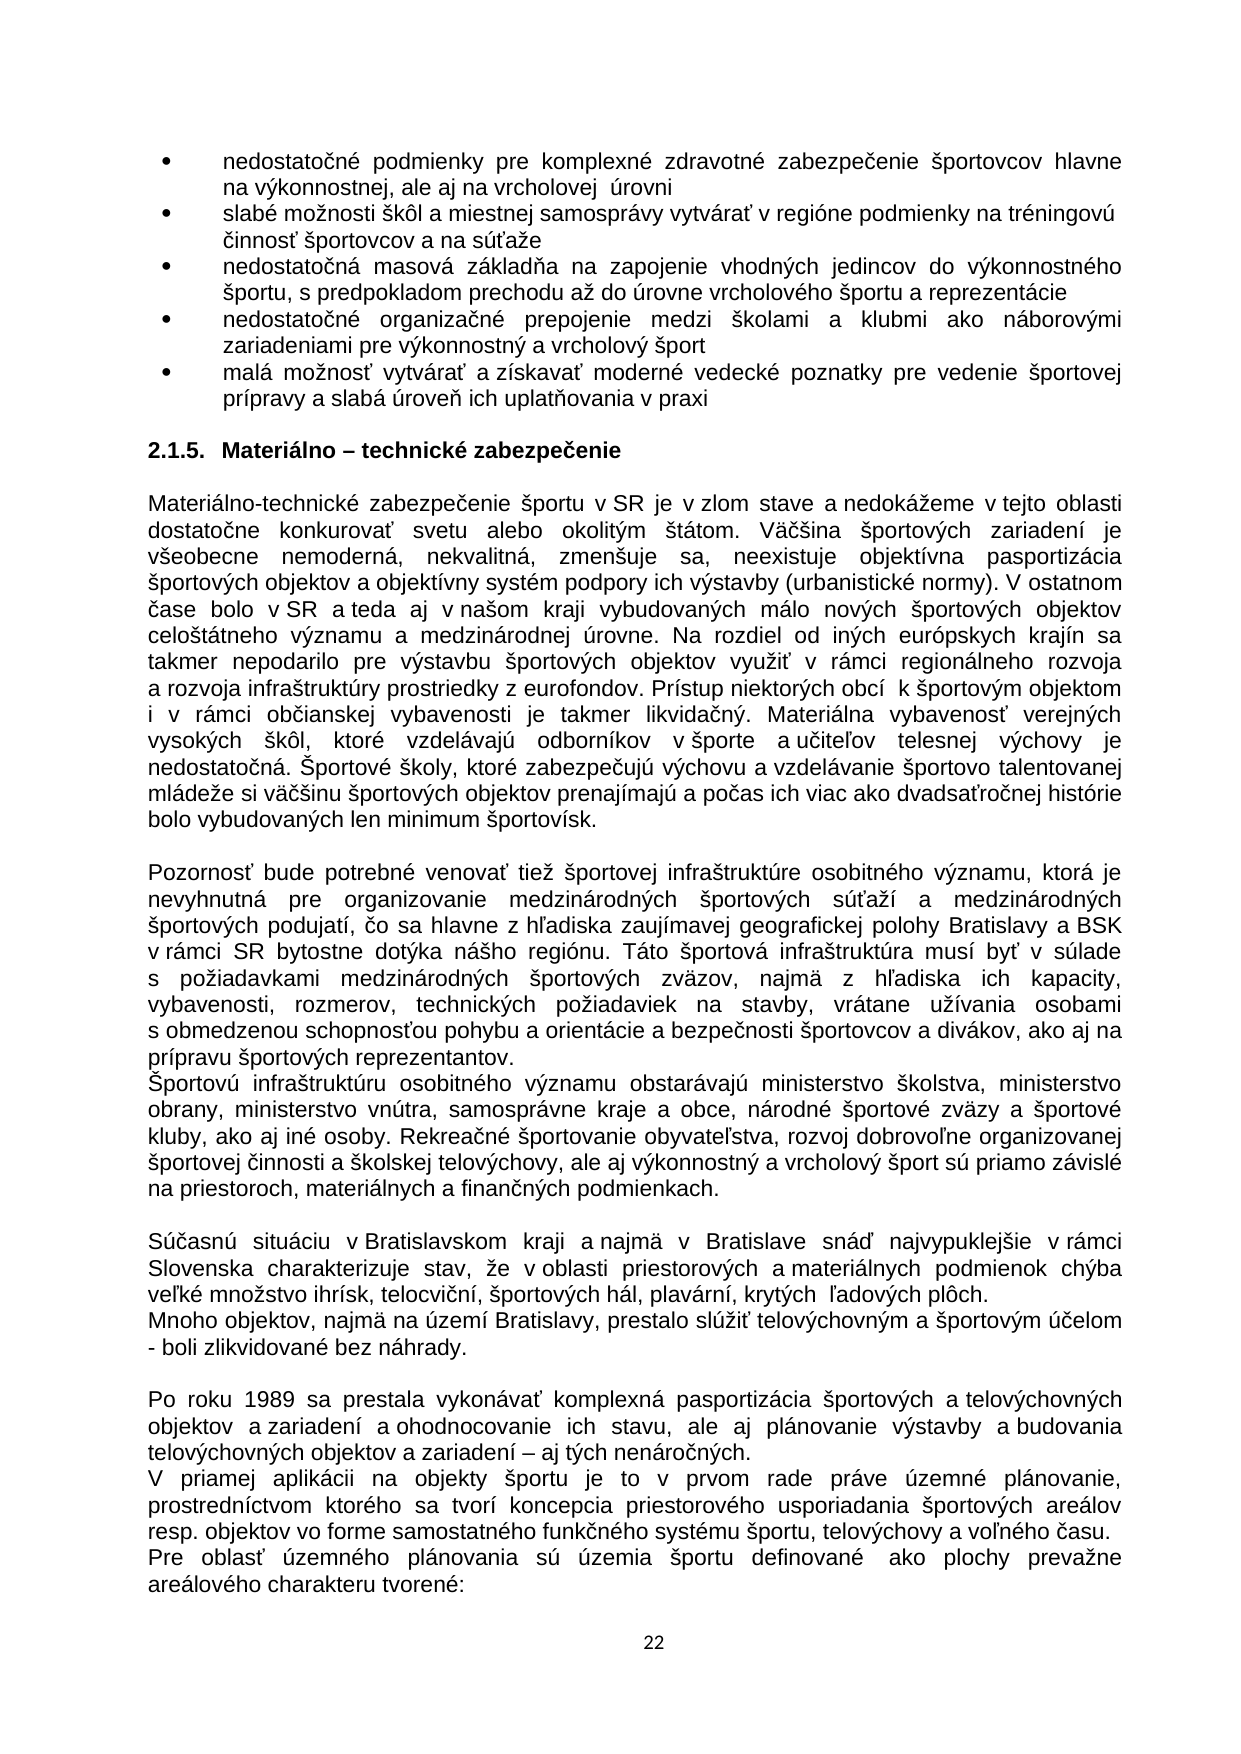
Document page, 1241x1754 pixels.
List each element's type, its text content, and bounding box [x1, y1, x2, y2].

text Materiálno-technické zabezpečenie športu v SR je v zlom stave a nedokážeme v tejto oblasti dostatočne konkurovať svetu alebo okolitým štátom. Väčšina športových zariadení je všeobecne nemoderná, nekvalitná, zmenšuje sa, neexistuje objektívna pasportizácia športových objektov a objektívny systém podpory ich výstavby (urbanistické normy). V ostatnom čase bolo v SR a teda aj v našom kraji vybudovaných málo nových športových objektov celoštátneho významu a medzinárodnej úrovne. Na rozdiel od iných európskych krajín sa takmer nepodarilo pre výstavbu športových objektov využiť v rámci regionálneho rozvoja a rozvoja infraštruktúry prostriedky z eurofondov. Prístup niektorých obcí k športovým objektom i v rámci občianskej vybavenosti je takmer likvidačný. Materiálna vybavenosť verejných vysokých škôl, ktoré vzdelávajú odborníkov v športe a učiteľov telesnej výchovy je nedostatočná. Športové školy, ktoré zabezpečujú výchovu a vzdelávanie športovo talentovanej mládeže si väčšinu športových objektov prenajímajú a počas ich viac ako dvadsaťročnej histórie bolo vybudovaných len minimum športovísk. [148, 490, 1122, 833]
list nedostatočné podmienky pre komplexné zdravotné zabezpečenie športovcov hlavne na výkonnostnej, ale aj na vrcholovej úrovni [162, 148, 1122, 200]
text Pozornosť bude potrebné venovať tiež športovej infraštruktúre osobitného významu, ktorá je nevyhnutná pre organizovanie medzinárodných športových súťaží a medzinárodných športových podujatí, čo sa hlavne z hľadiska zaujímavej geografickej polohy Bratislavy a BSK v rámci SR bytostne dotýka nášho regiónu. Táto športová infraštruktúra musí byť v súlade s požiadavkami medzinárodných športových zväzov, najmä z hľadiska ich kapacity, vybavenosti, rozmerov, technických požiadaviek na stavby, vrátane užívania osobami s obmedzenou schopnosťou pohybu a orientácie a bezpečnosti športovcov a divákov, ako aj na prípravu športových reprezentantov. [148, 859, 1122, 1070]
list činnosť športovcov a na súťaže [223, 227, 1122, 253]
text Pre oblasť územného plánovania sú územia športu definované ako plochy prevažne areálového charakteru tvorené: [148, 1544, 1122, 1597]
list Materiálno – technické zabezpečenie [148, 437, 1122, 464]
text V priamej aplikácii na objekty športu je to v prvom rade práve územné plánovanie, prostredníctvom ktorého sa tvorí koncepcia priestorového usporiadania športových areálov resp. objektov vo forme samostatného funkčného systému športu, telovýchovy a voľného času. [148, 1465, 1122, 1544]
list slabé možnosti škôl a miestnej samosprávy vytvárať v regióne podmienky na tréningovú [162, 200, 1122, 227]
list malá možnosť vytvárať a získavať moderné vedecké poznatky pre vedenie športovej prípravy a slabá úroveň ich uplatňovania v praxi [162, 358, 1122, 411]
text Po roku 1989 sa prestala vykonávať komplexná pasportizácia športových a telovýchovných objektov a zariadení a ohodnocovanie ich stavu, ale aj plánovanie výstavby a budovania telovýchovných objektov a zariadení – aj tých nenáročných. [148, 1386, 1122, 1465]
text Športovú infraštruktúru osobitného významu obstarávajú ministerstvo školstva, ministerstvo obrany, ministerstvo vnútra, samosprávne kraje a obce, národné športové zväzy a športové kluby, ako aj iné osoby. Rekreačné športovanie obyvateľstva, rozvoj dobrovoľne organizovanej športovej činnosti a školskej telovýchovy, ale aj výkonnostný a vrcholový šport sú priamo závislé na priestoroch, materiálnych a finančných podmienkach. [148, 1070, 1122, 1202]
list nedostatočná masová základňa na zapojenie vhodných jedincov do výkonnostného športu, s predpokladom prechodu až do úrovne vrcholového športu a reprezentácie [162, 253, 1122, 306]
text Mnoho objektov, najmä na území Bratislavy, prestalo slúžiť telovýchovným a športovým účelom - boli zlikvidované bez náhrady. [148, 1307, 1122, 1360]
list nedostatočné organizačné prepojenie medzi školami a klubmi ako náborovými zariadeniami pre výkonnostný a vrcholový šport [162, 306, 1122, 358]
text Súčasnú situáciu v Bratislavskom kraji a najmä v Bratislave snáď najvypuklejšie v rámci Slovenska charakterizuje stav, že v oblasti priestorových a materiálnych podmienok chýba veľké množstvo ihrísk, telocviční, športových hál, plavární, krytých ľadových plôch. [148, 1228, 1122, 1307]
